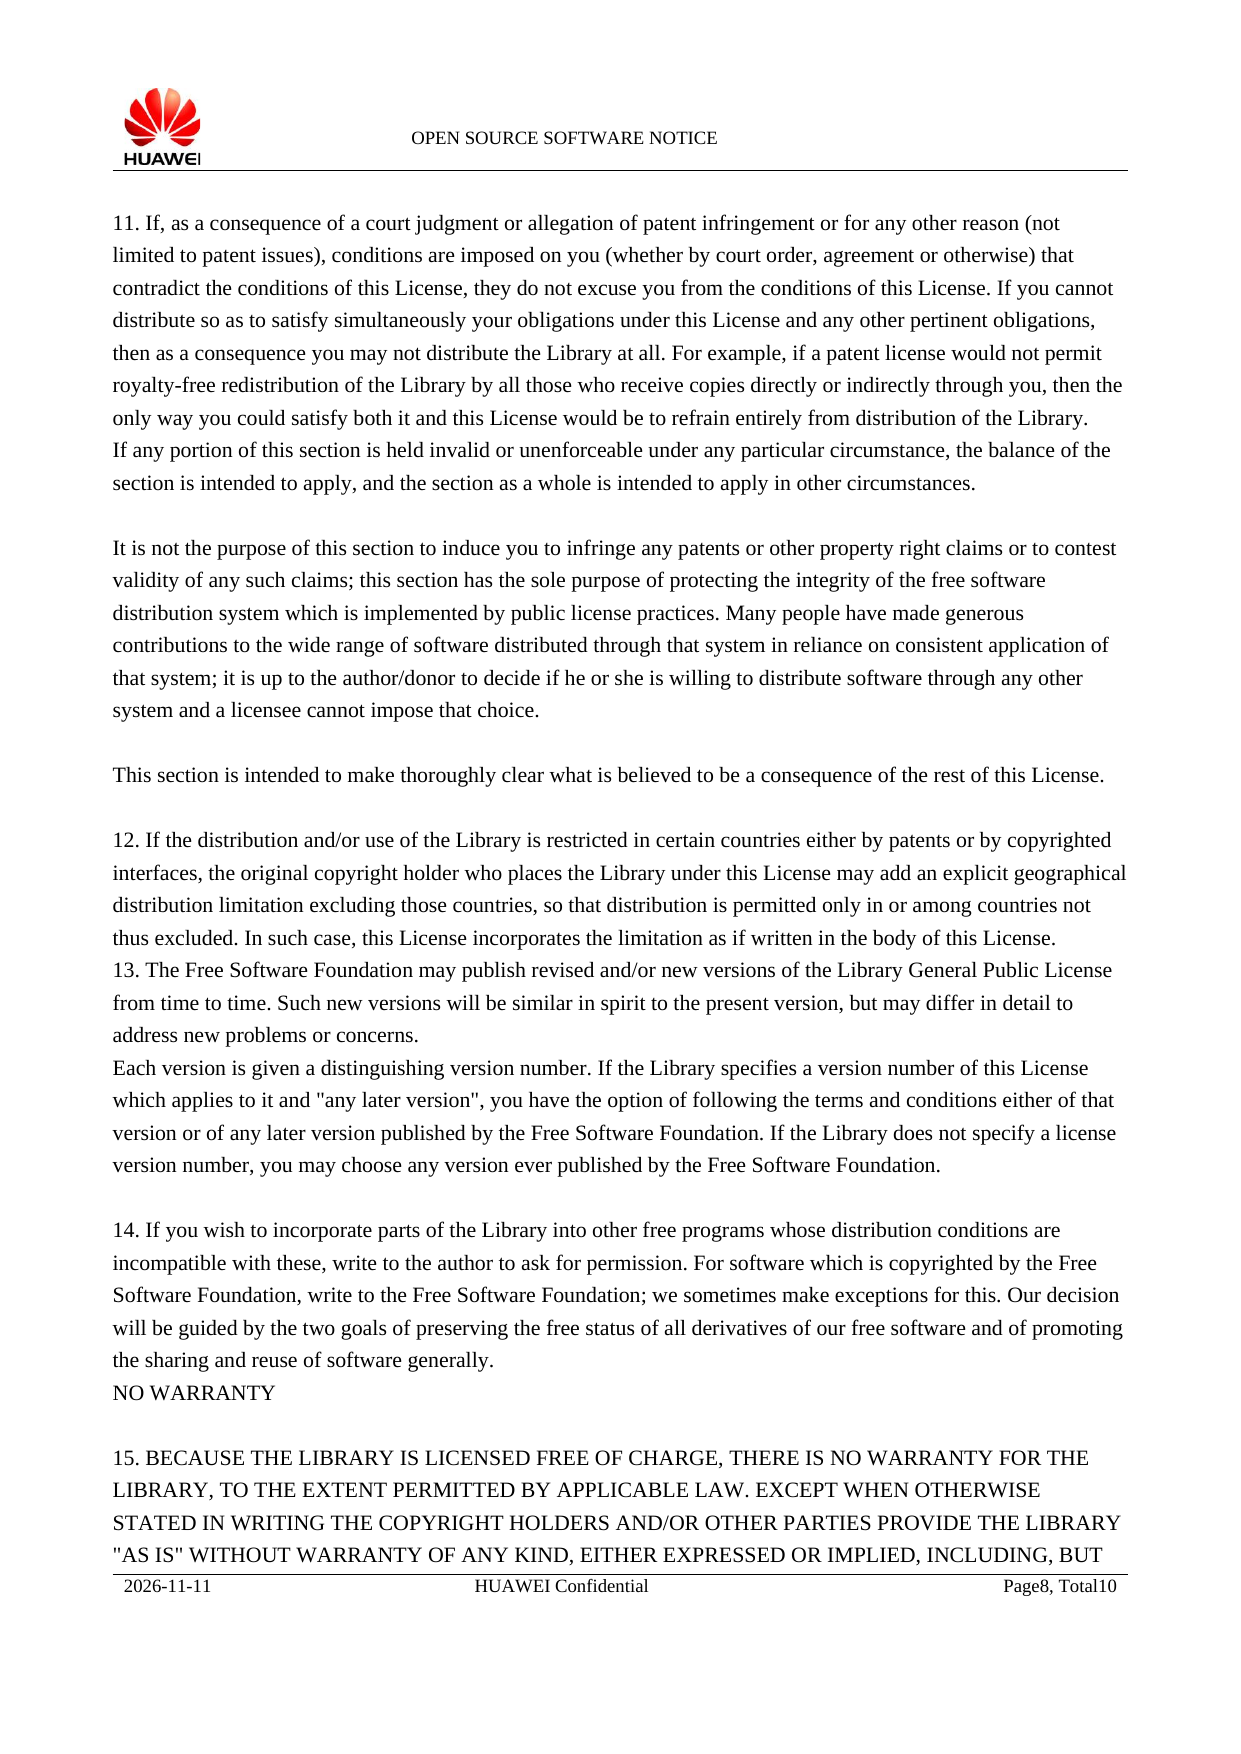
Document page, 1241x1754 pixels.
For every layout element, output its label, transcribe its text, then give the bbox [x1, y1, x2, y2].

picture [124, 88, 201, 165]
